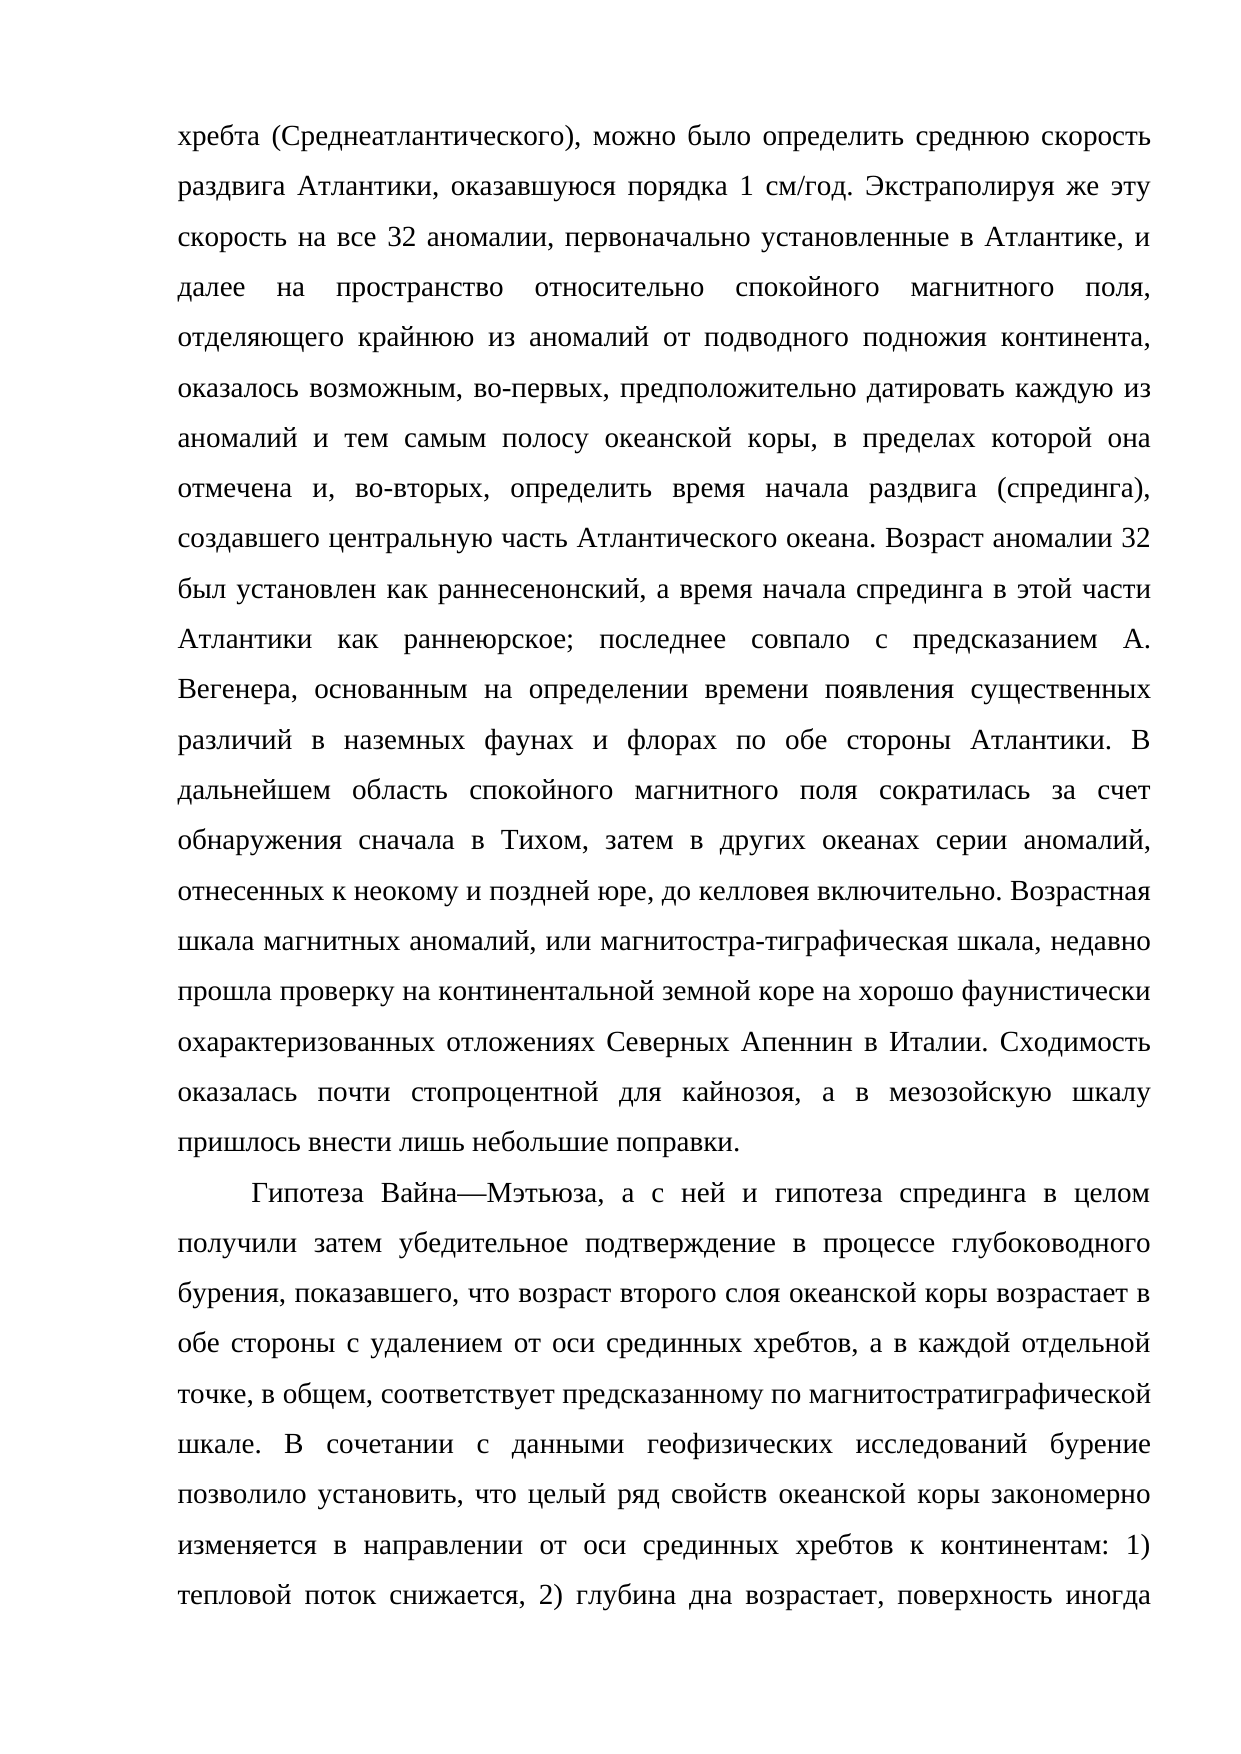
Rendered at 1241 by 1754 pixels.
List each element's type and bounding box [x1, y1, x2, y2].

text [177, 1175, 1152, 1611]
text [177, 118, 1152, 1158]
